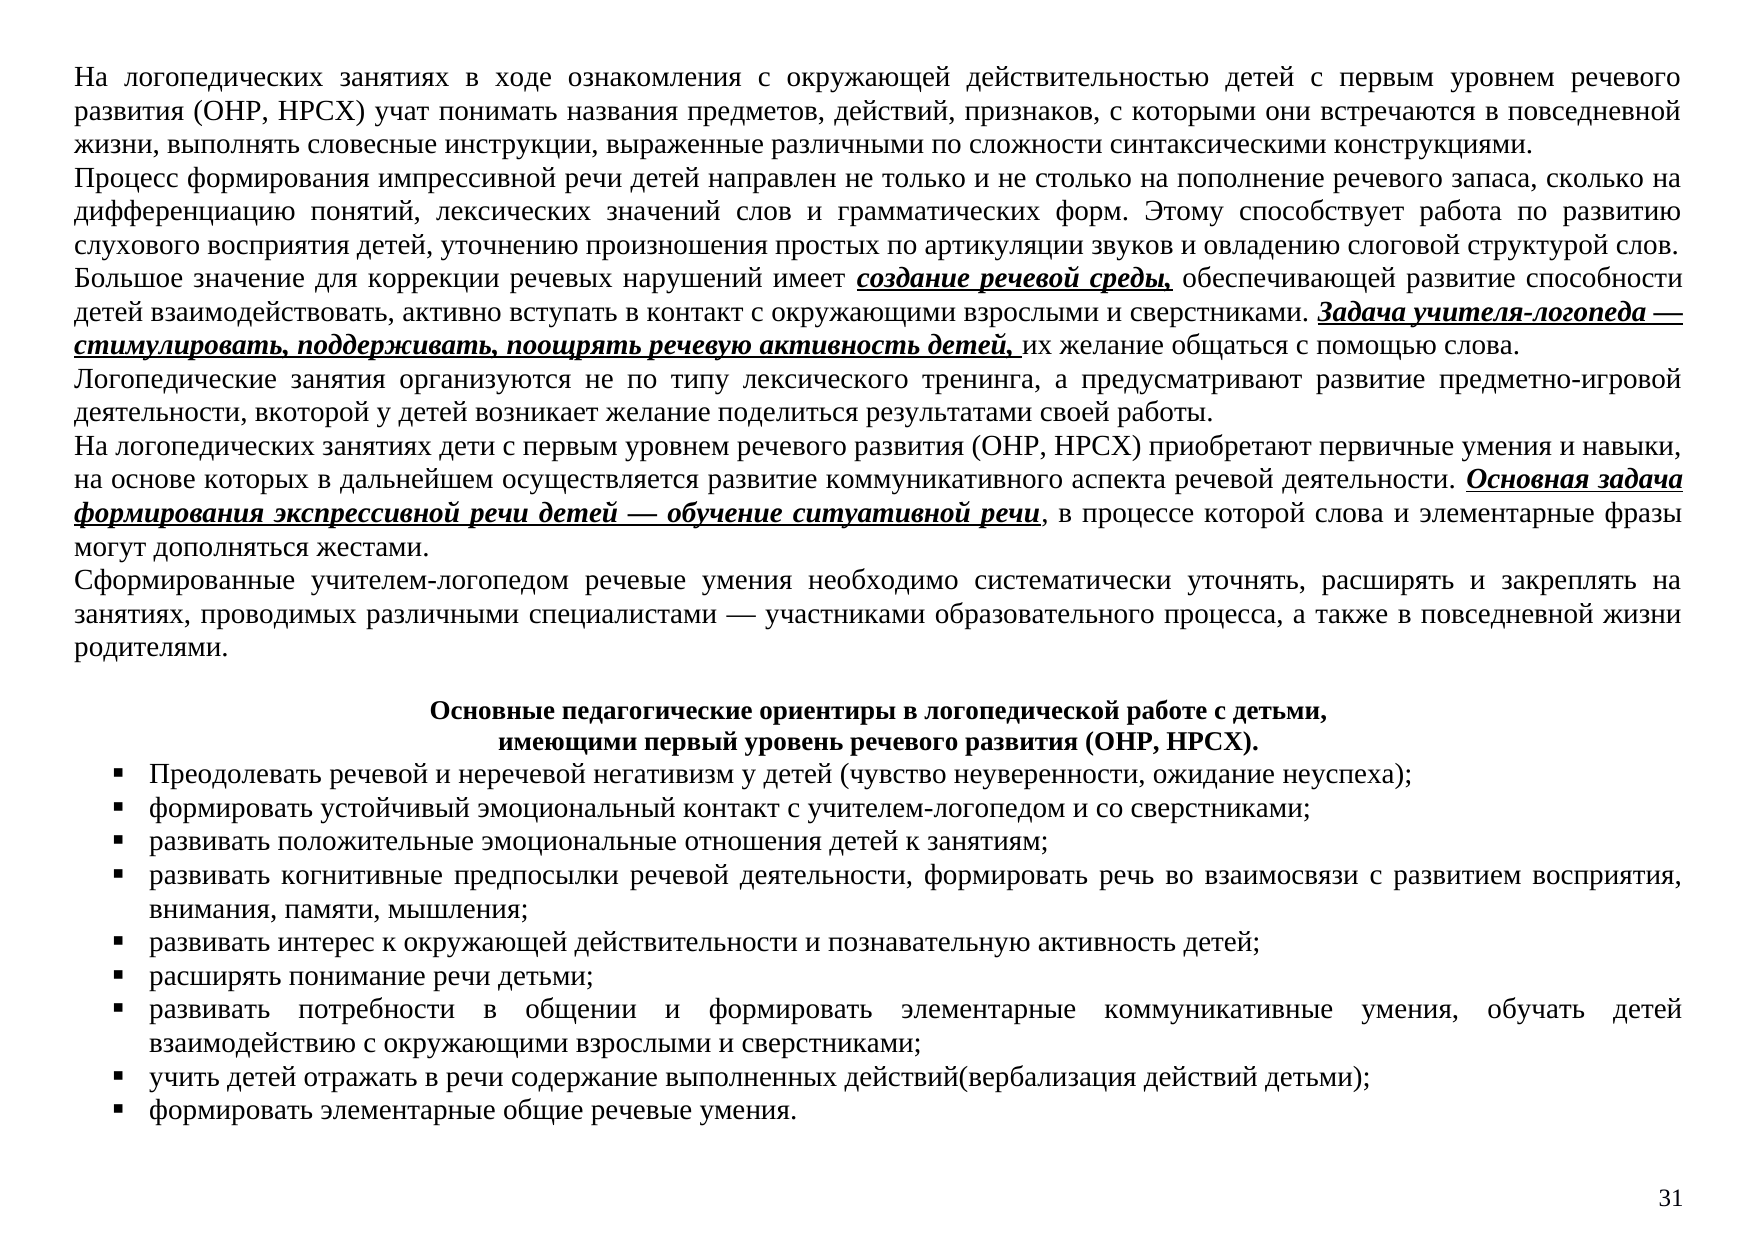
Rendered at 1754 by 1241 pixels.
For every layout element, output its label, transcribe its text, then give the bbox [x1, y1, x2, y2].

list Преодолевать речевой и неречевой негативизм у детей (чувство неуверенности, ожидание неуспеха); [111, 756, 1683, 790]
text Большое значение для коррекции речевых нарушений имеет создание речевой среды, обеспечивающей развитие способности детей взаимодействовать, активно вступать в контакт с окружающими взрослыми и сверстниками. Задача учителя-логопеда — стимулировать, поддерживать, поощрять речевую активность детей, их желание общаться с помощью слова. [74, 260, 1683, 361]
list формировать элементарные общие речевые умения. [111, 1092, 1683, 1126]
list развивать когнитивные предпосылки речевой деятельности, формировать речь во взаимосвязи с развитием восприятия, внимания, памяти, мышления; [111, 857, 1683, 924]
text имеющими первый уровень речевого развития (ОНР, НРСХ). [74, 725, 1683, 756]
text Процесс формирования импрессивной речи детей направлен не только и не столько на пополнение речевого запаса, сколько на дифференциацию понятий, лексических значений слов и грамматических форм. Этому способствует работа по развитию слухового восприятия детей, уточнению произношения простых по артикуляции звуков и овладению слоговой структурой слов. [74, 160, 1683, 260]
list расширять понимание речи детьми; [111, 958, 1683, 992]
text Основные педагогические ориентиры в логопедической работе с детьми, [74, 694, 1683, 725]
list развивать интерес к окружающей действительности и познавательную активность детей; [111, 924, 1683, 958]
list учить детей отражать в речи содержание выполненных действий(вербализация действий детьми); [111, 1059, 1683, 1092]
list развивать потребности в общении и формировать элементарные коммуникативные умения, обучать детей взаимодействию с окружающими взрослыми и сверстниками; [111, 992, 1683, 1059]
list развивать положительные эмоциональные отношения детей к занятиям; [111, 823, 1683, 857]
text Логопедические занятия организуются не по типу лексического тренинга, а предусматривают развитие предметно-игровой деятельности, вкоторой у детей возникает желание поделиться результатами своей работы. [74, 361, 1683, 428]
text Сформированные учителем-логопедом речевые умения необходимо систематически уточнять, расширять и закреплять на занятиях, проводимых различными специалистами — участниками образовательного процесса, а также в повседневной жизни родителями. [74, 562, 1683, 663]
text На логопедических занятиях в ходе ознакомления с окружающей действительностью детей с первым уровнем речевого развития (ОНР, НРСХ) учат понимать названия предметов, действий, признаков, с которыми они встречаются в повседневной жизни, выполнять словесные инструкции, выраженные различными по сложности синтаксическими конструкциями. [74, 59, 1683, 160]
list формировать устойчивый эмоциональный контакт с учителем-логопедом и со сверстниками; [111, 790, 1683, 823]
text На логопедических занятиях дети с первым уровнем речевого развития (ОНР, НРСХ) приобретают первичные умения и навыки, на основе которых в дальнейшем осуществляется развитие коммуникативного аспекта речевой деятельности. Основная задача формирования экспрессивной речи детей — обучение ситуативной речи, в процессе которой слова и элементарные фразы могут дополняться жестами. [74, 428, 1683, 562]
